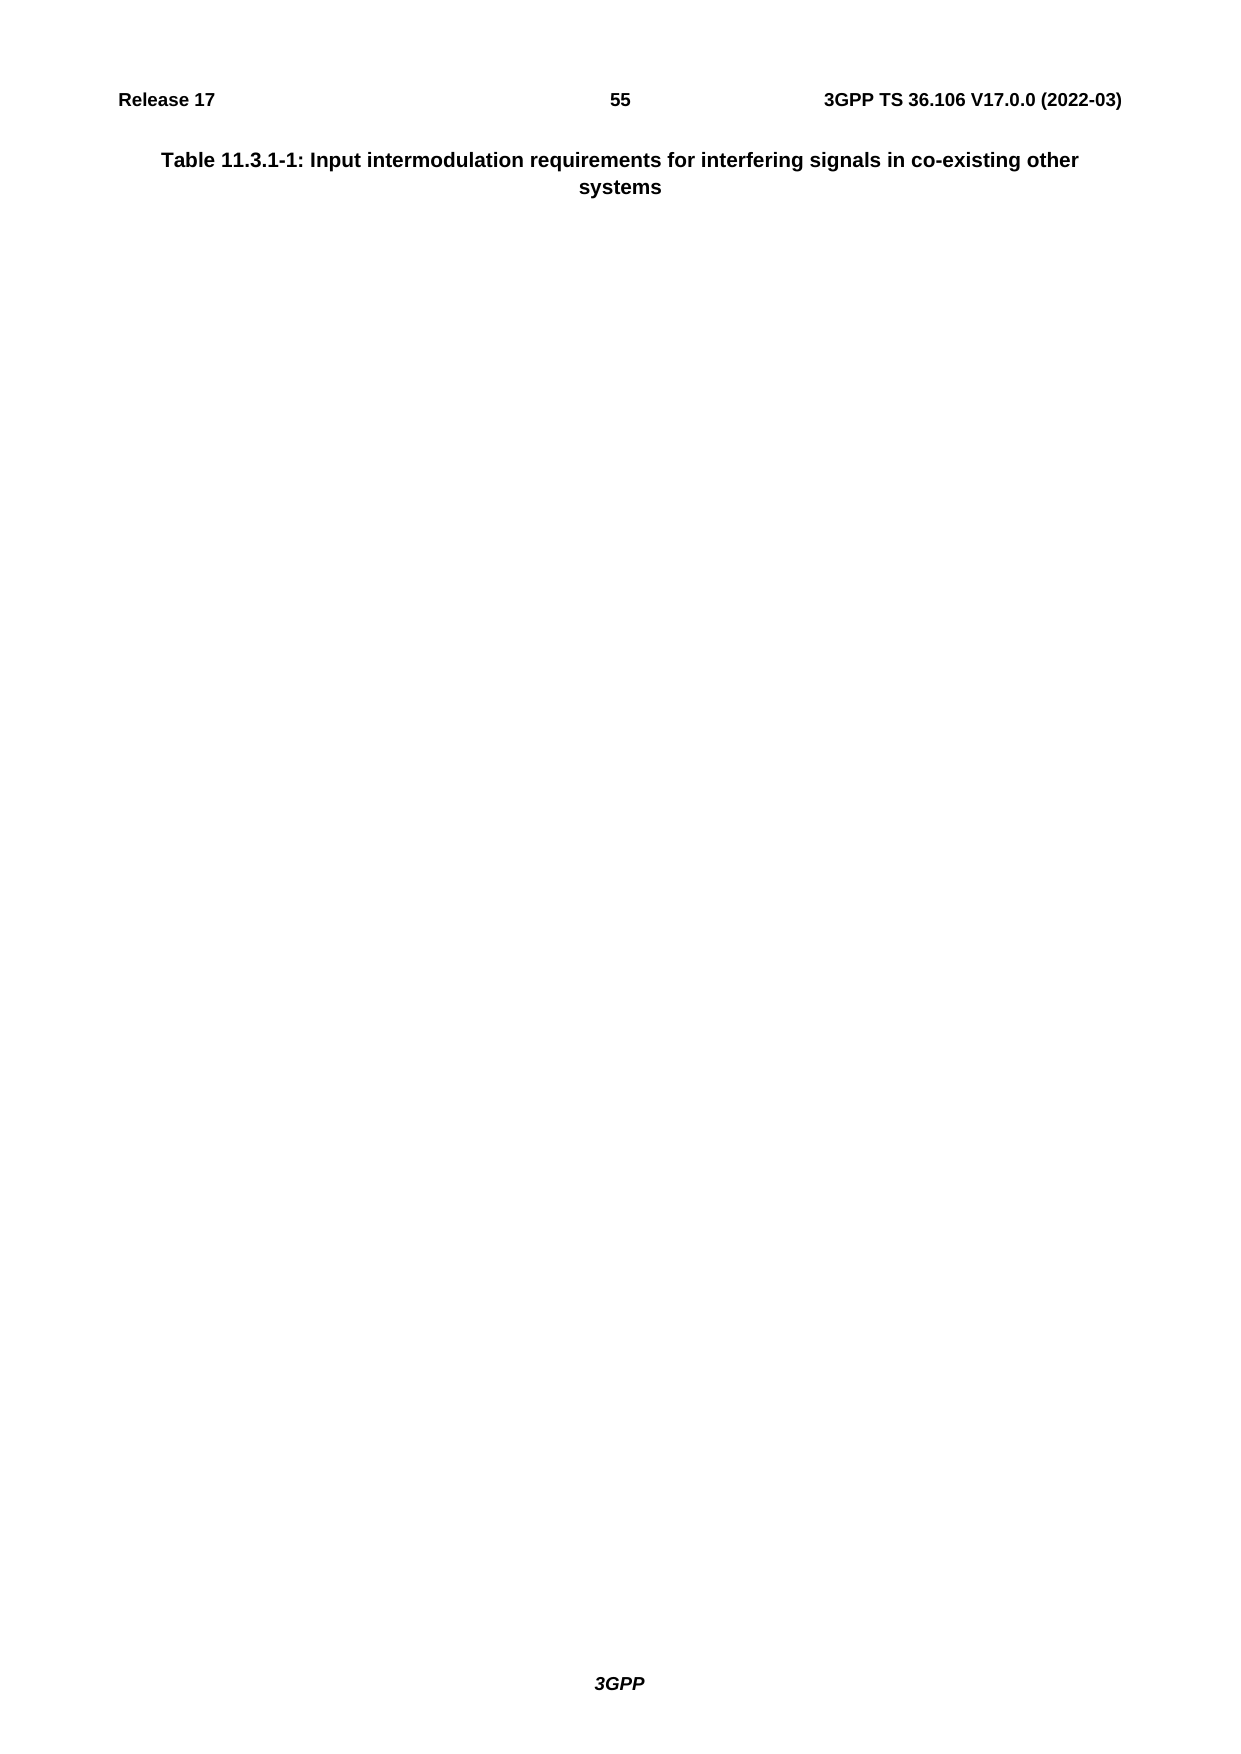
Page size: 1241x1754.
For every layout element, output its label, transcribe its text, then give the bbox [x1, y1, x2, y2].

text Table 11.3.1-1: Input intermodulation requirements for interfering signals in co-existing other systems [118, 147, 1122, 199]
